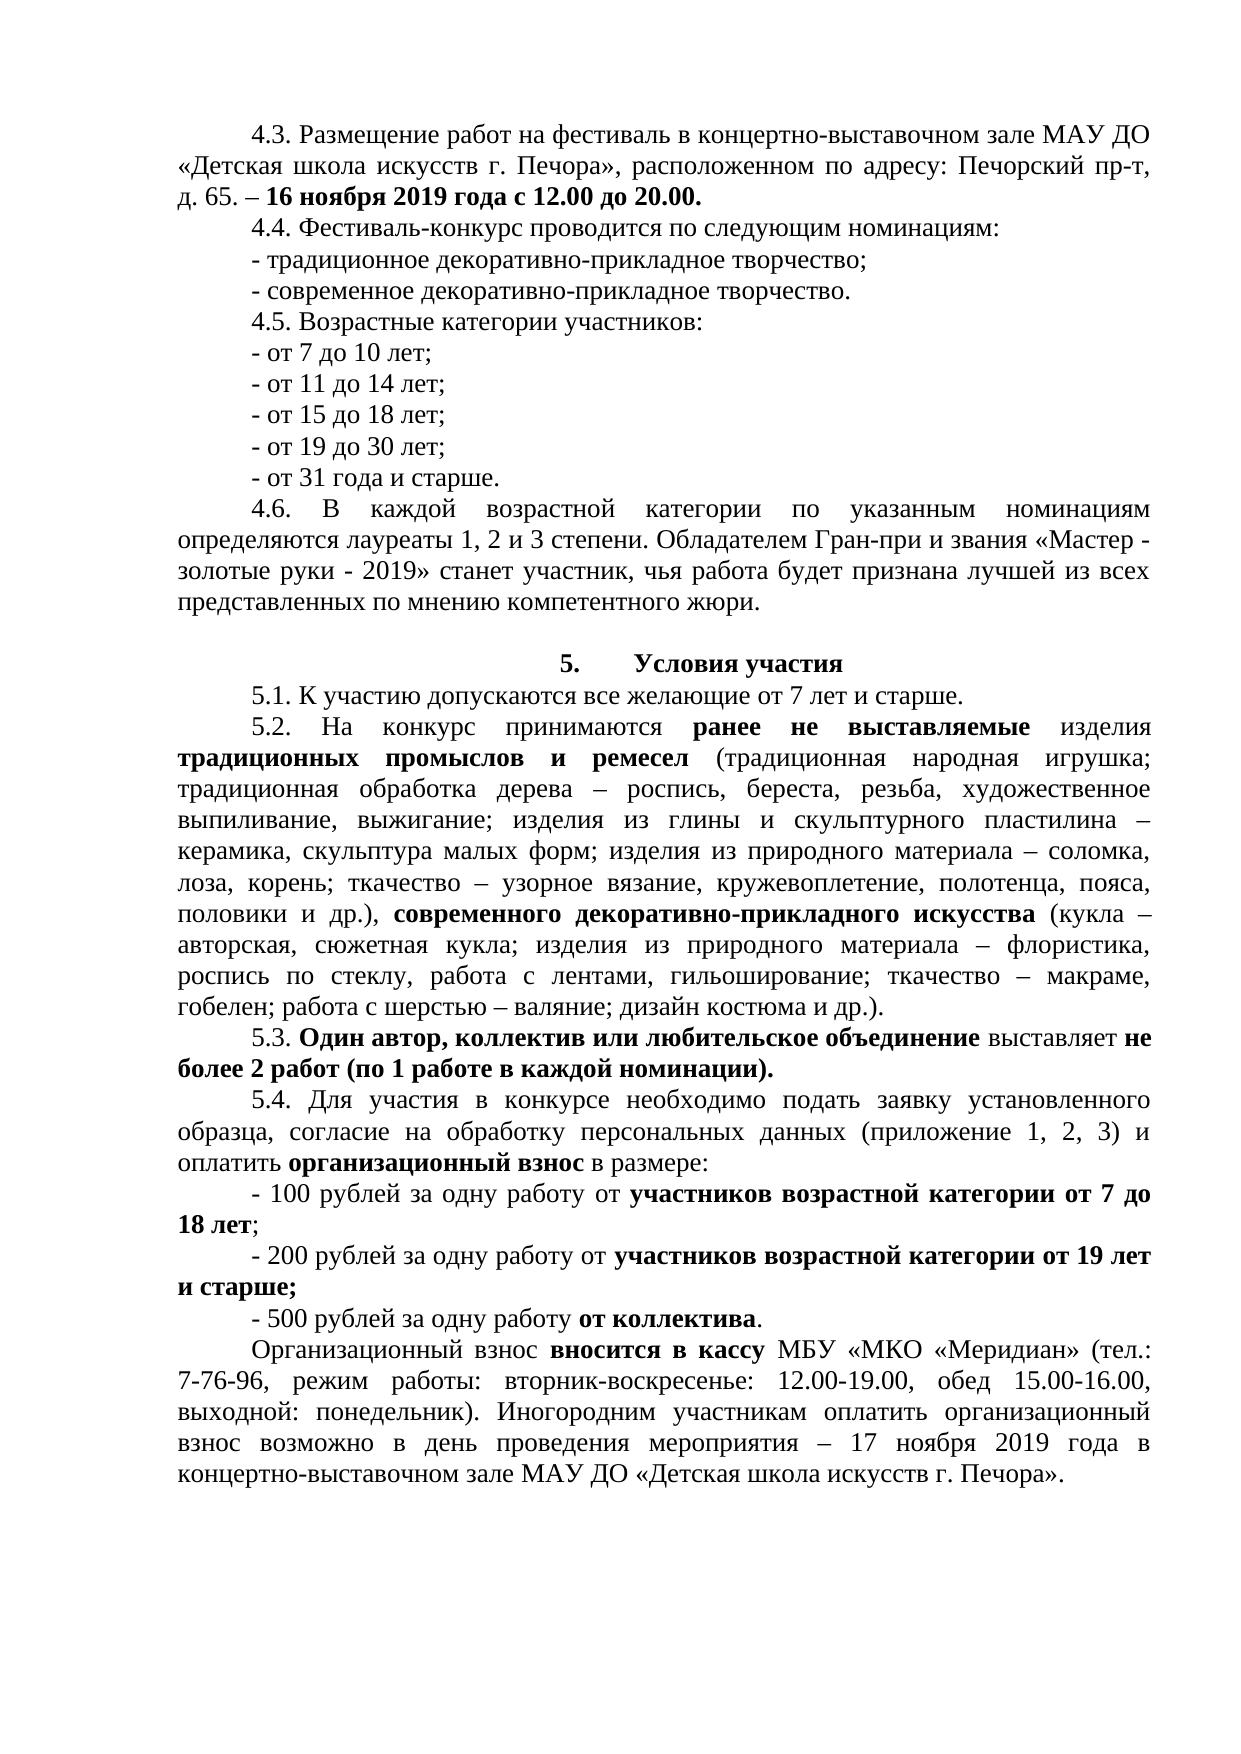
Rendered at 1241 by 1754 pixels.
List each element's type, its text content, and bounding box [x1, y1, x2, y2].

text - традиционное декоративно-прикладное творчество; [177, 243, 1152, 274]
text 4.4. Фестиваль-конкурс проводится по следующим номинациям: [177, 212, 1152, 243]
text - от 19 до 30 лет; [177, 429, 1152, 461]
text - 200 рублей за одну работу от участников возрастной категории от 19 лет и старше; [177, 1239, 1152, 1302]
text - от 11 до 14 лет; [177, 367, 1152, 398]
text 5.4. Для участия в конкурсе необходимо подать заявку установленного образца, согласие на обработку персональных данных (приложение 1, 2, 3) и оплатить организационный взнос в размере: [177, 1084, 1152, 1177]
text Организационный взнос вносится в кассу МБУ «МКО «Меридиан» (тел.: 7-76-96, режим работы: вторник-воскресенье: 12.00-19.00, обед 15.00-16.00, выходной: понедельник). Иногородним участникам оплатить организационный взнос возможно в день проведения мероприятия – 17 ноября 2019 года в концертно-выставочном зале МАУ ДО «Детская школа искусств г. Печора». [177, 1333, 1152, 1488]
text 4.5. Возрастные категории участников: [177, 305, 1152, 336]
text - современное декоративно-прикладное творчество. [177, 274, 1152, 305]
text - от 7 до 10 лет; [177, 336, 1152, 367]
text 5.2. На конкурс принимаются ранее не выставляемые изделия традиционных промыслов и ремесел (традиционная народная игрушка; традиционная обработка дерева – роспись, береста, резьба, художественное выпиливание, выжигание; изделия из глины и скульптурного пластилина – керамика, скульптура малых форм; изделия из природного материала – соломка, лоза, корень; ткачество – узорное вязание, кружевоплетение, полотенца, пояса, половики и др.), современного декоративно-прикладного искусства (кукла – авторская, сюжетная кукла; изделия из природного материала – флористика, роспись по стеклу, работа с лентами, гильоширование; ткачество – макраме, гобелен; работа с шерстью – валяние; дизайн костюма и др.). [177, 710, 1152, 1021]
list Условия участия [177, 648, 1152, 679]
text - 100 рублей за одну работу от участников возрастной категории от 7 до 18 лет; [177, 1177, 1152, 1239]
text 4.6. В каждой возрастной категории по указанным номинациям определяются лауреаты 1, 2 и 3 степени. Обладателем Гран-при и звания «Мастер - золотые руки - 2019» станет участник, чья работа будет признана лучшей из всех представленных по мнению компетентного жюри. [177, 492, 1152, 616]
text 5.1. К участию допускаются все желающие от 7 лет и старше. [177, 679, 1152, 710]
text - от 31 года и старше. [177, 461, 1152, 492]
text - 500 рублей за одну работу от коллектива. [177, 1302, 1152, 1333]
text 4.3. Размещение работ на фестиваль в концертно-выставочном зале МАУ ДО «Детская школа искусств г. Печора», расположенном по адресу: Печорский пр-т, д. 65. – 16 ноября 2019 года с 12.00 до 20.00. [177, 118, 1152, 212]
text - от 15 до 18 лет; [177, 398, 1152, 429]
text 5.3. Один автор, коллектив или любительское объединение выставляет не более 2 работ (по 1 работе в каждой номинации). [177, 1021, 1152, 1084]
